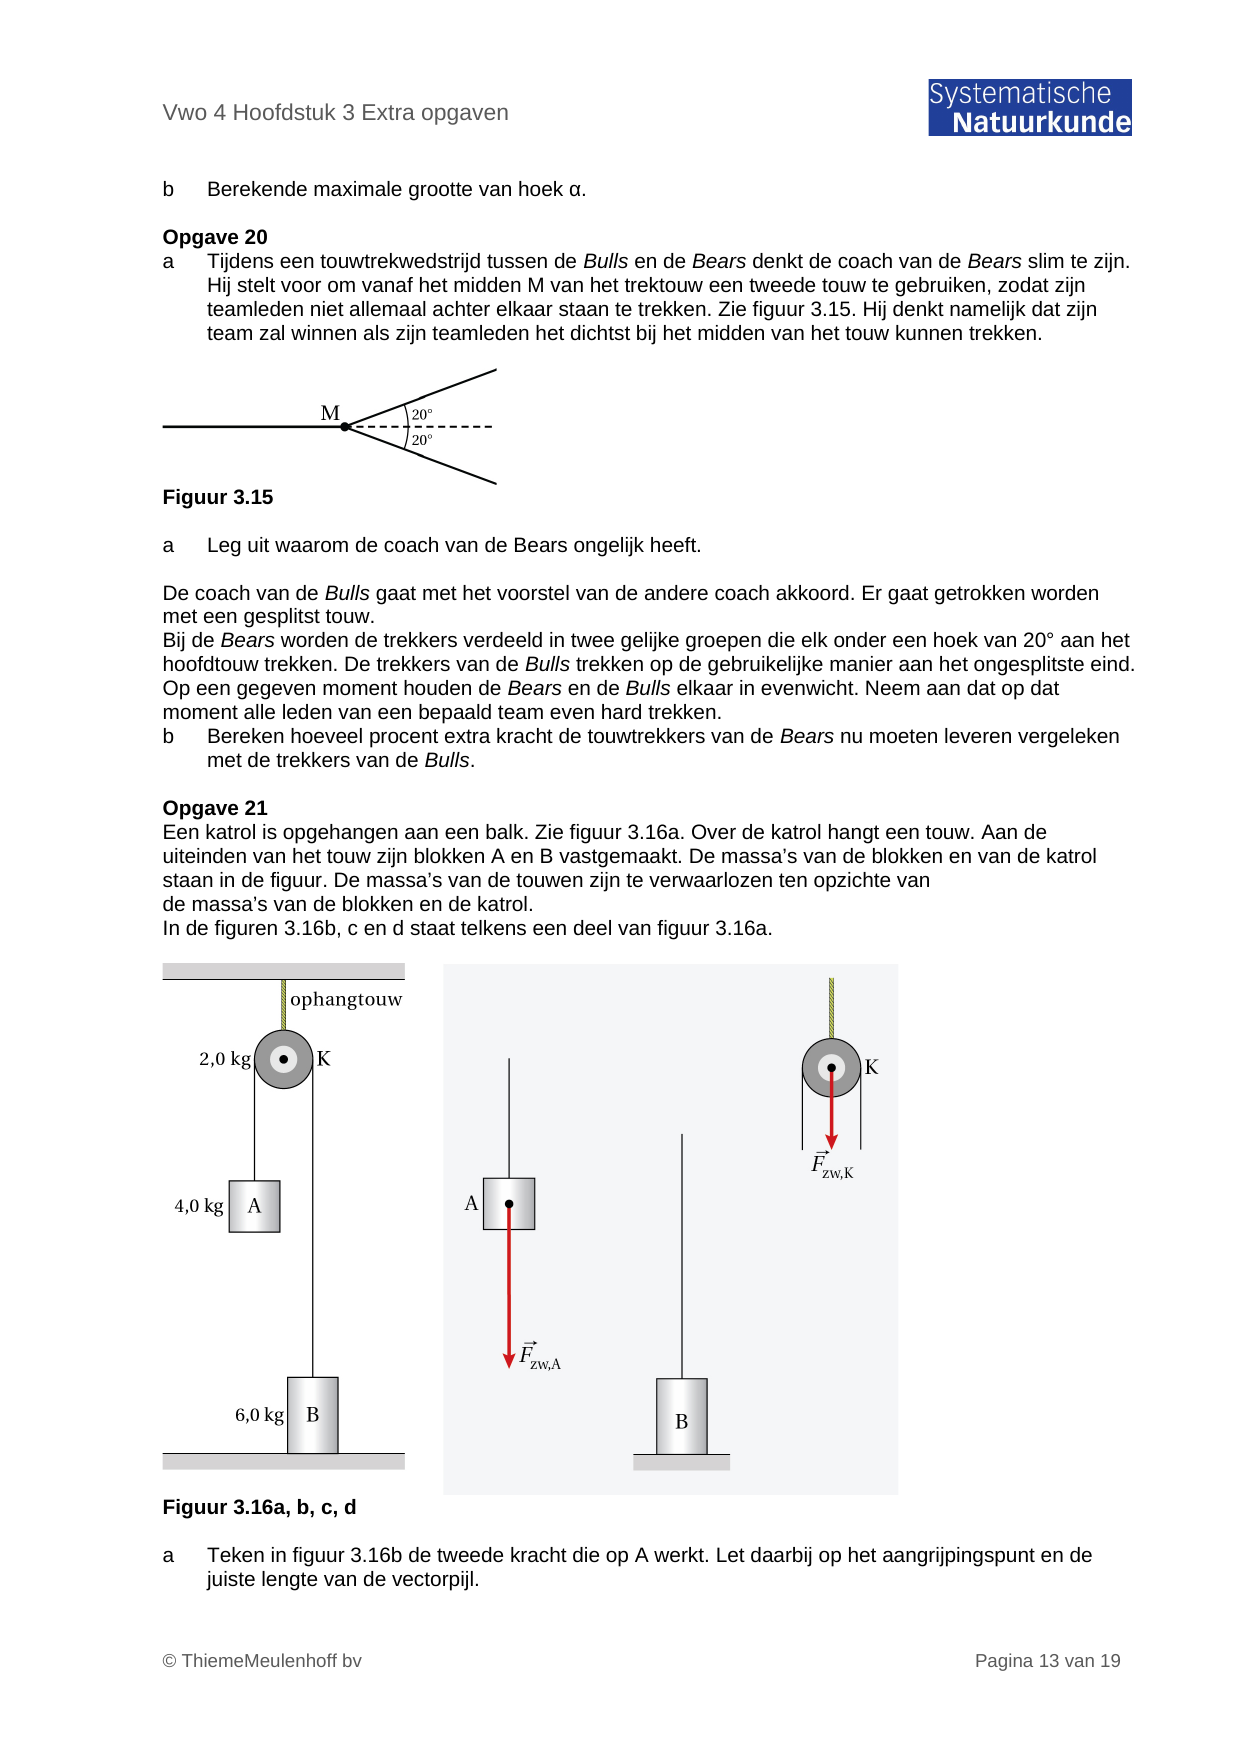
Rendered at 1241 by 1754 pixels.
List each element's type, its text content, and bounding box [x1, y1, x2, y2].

text Figuur 3.16a, b, c, d [162, 1495, 1137, 1519]
text Figuur 3.15 [162, 484, 1137, 508]
text Opgave 20 [162, 225, 1137, 249]
text b Berekende maximale grootte van hoek α. [162, 177, 1137, 201]
text In de figuren 3.16b, c en d staat telkens een deel van figuur 3.16a. [162, 916, 1137, 940]
text De coach van de Bulls gaat met het voorstel van de andere coach akkoord. Er gaat getrokken worden met een gesplitst touw. [162, 580, 1137, 628]
text Een katrol is opgehangen aan een balk. Zie figuur 3.16a. Over de katrol hangt een touw. Aan de uiteinden van het touw zijn blokken A en B vastgemaakt. De massa’s van de blokken en van de katrol staan in de figuur. De massa’s van de touwen zijn te verwaarlozen ten opzichte van [162, 820, 1137, 892]
picture [162, 963, 899, 1495]
text a Tijdens een touwtrekwedstrijd tussen de Bulls en de Bears denkt de coach van de Bears slim te zijn. Hij stelt voor om vanaf het midden M van het trektouw een tweede touw te gebruiken, zodat zijn teamleden niet allemaal achter elkaar staan te trekken. Zie figuur 3.15. Hij denkt namelijk dat zijn team zal winnen als zijn teamleden het dichtst bij het midden van het touw kunnen trekken. [162, 249, 1137, 345]
picture [928, 79, 1132, 136]
text a Leg uit waarom de coach van de Bears ongelijk heeft. [162, 532, 1137, 556]
text Opgave 21 [162, 796, 1137, 820]
text b Bereken hoeveel procent extra kracht de touwtrekkers van de Bears nu moeten leveren vergeleken met de trekkers van de Bulls. [162, 724, 1137, 772]
text Op een gegeven moment houden de Bears en de Bulls elkaar in evenwicht. Neem aan dat op dat moment alle leden van een bepaald team even hard trekken. [162, 676, 1137, 724]
text Bij de Bears worden de trekkers verdeeld in twee gelijke groepen die elk onder een hoek van 20° aan het hoofdtouw trekken. De trekkers van de Bulls trekken op de gebruikelijke manier aan het ongesplitste eind. [162, 628, 1137, 676]
text a Teken in figuur 3.16b de tweede kracht die op A werkt. Let daarbij op het aangrijpingspunt en de juiste lengte van de vectorpijl. [162, 1543, 1137, 1591]
text de massa’s van de blokken en de katrol. [162, 892, 1137, 916]
picture [162, 368, 497, 485]
